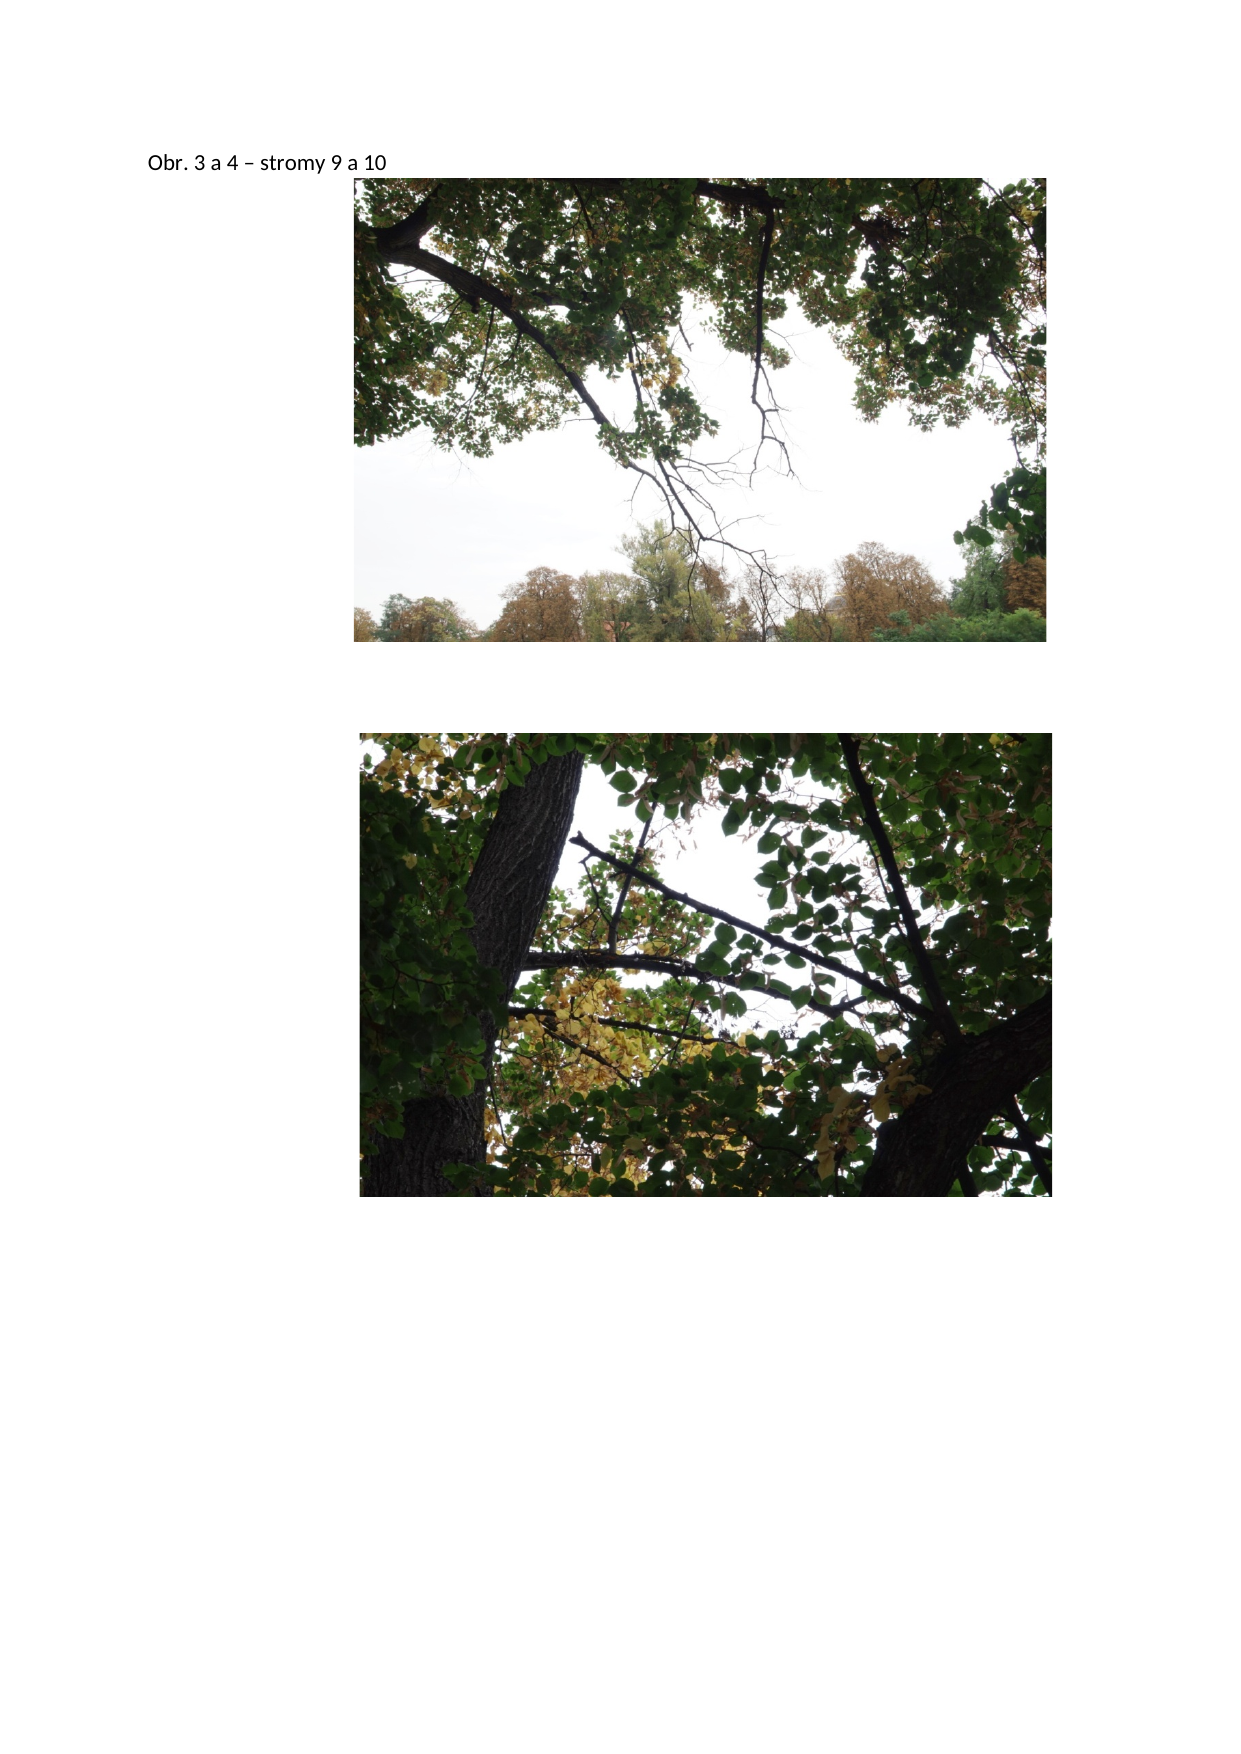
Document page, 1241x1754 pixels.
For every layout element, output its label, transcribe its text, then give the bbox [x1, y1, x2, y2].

picture [359, 733, 1053, 1197]
text Obr. 3 a 4 – stromy 9 a 10 [148, 148, 1093, 176]
picture [353, 178, 1047, 642]
